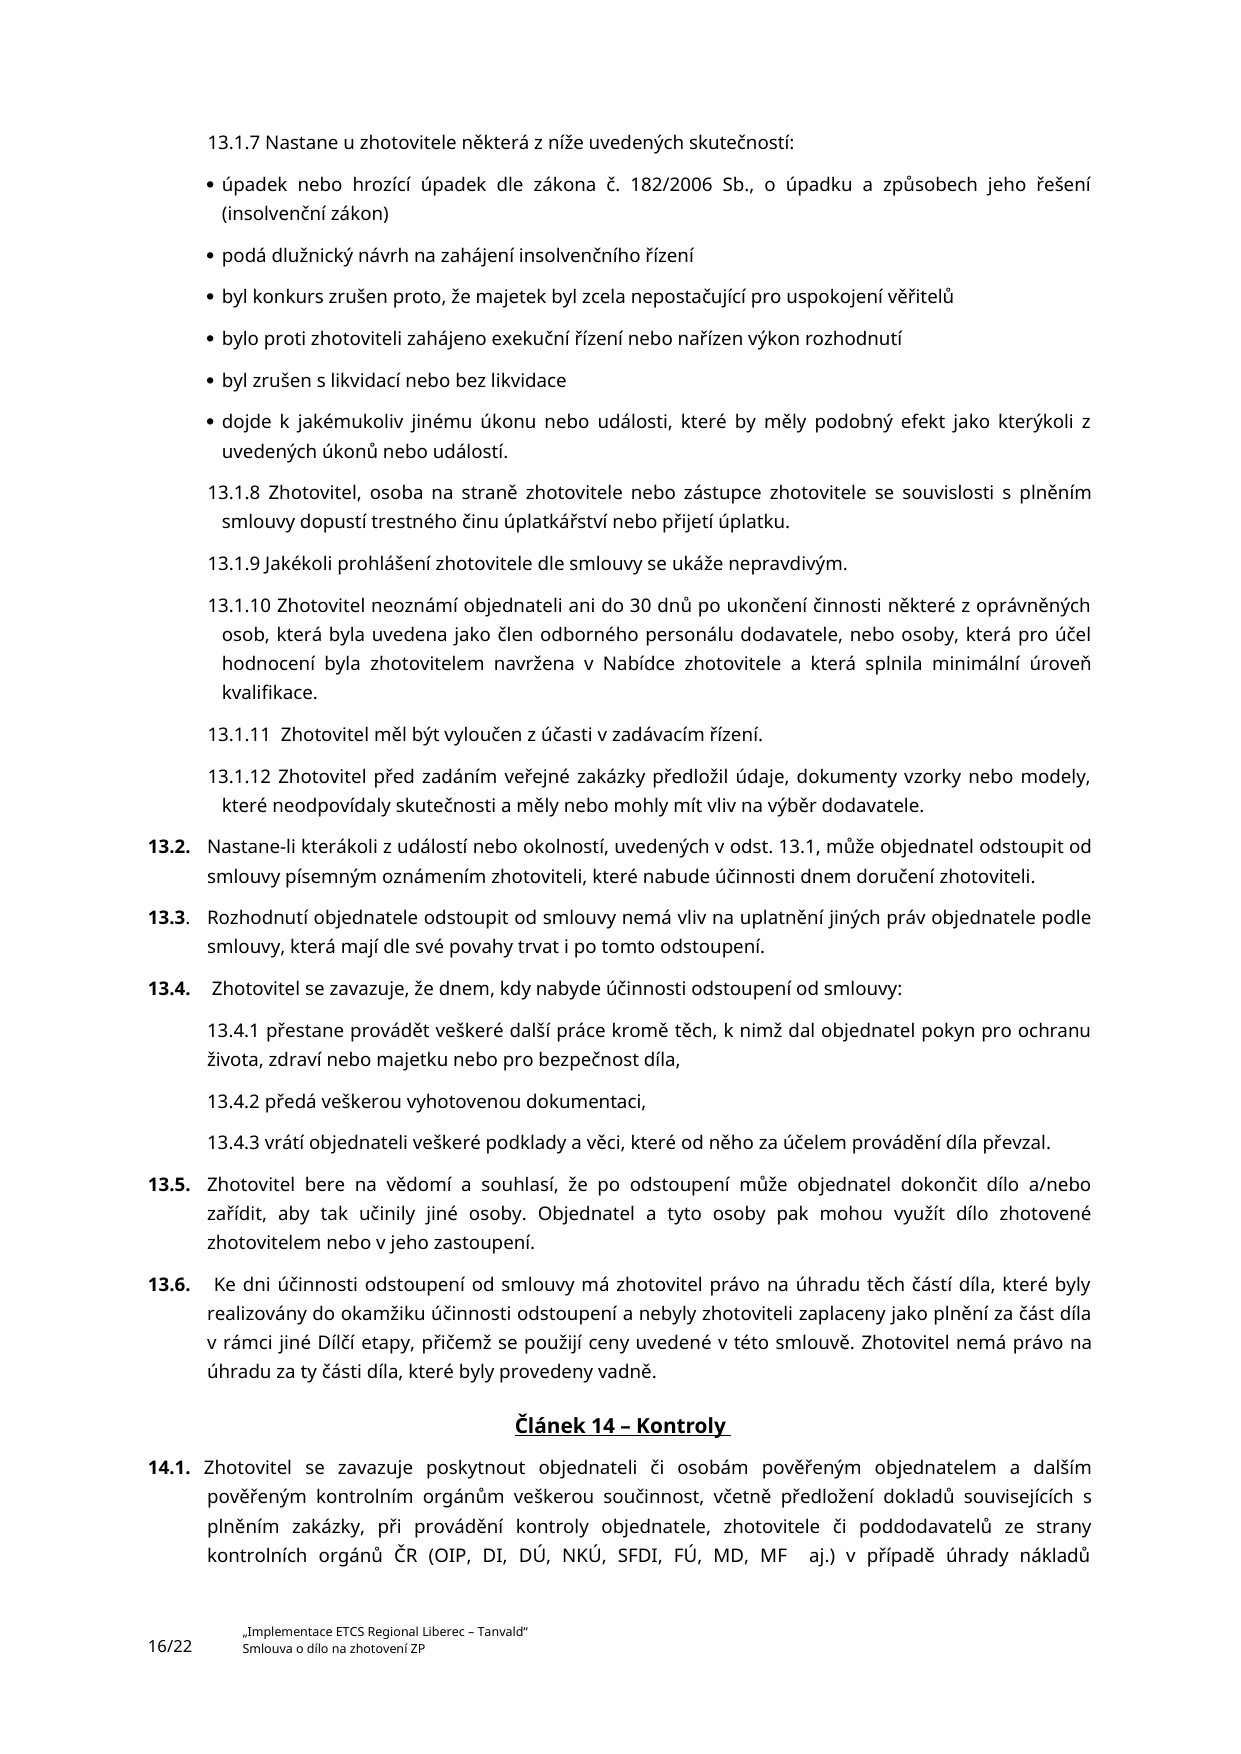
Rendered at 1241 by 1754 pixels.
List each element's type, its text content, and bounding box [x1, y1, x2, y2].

subtitle Článek 14 – Kontroly [148, 1410, 1092, 1439]
list bylo proti zhotoviteli zahájeno exekuční řízení nebo nařízen výkon rozhodnutí [207, 322, 1092, 351]
text 13.1.11 Zhotovitel měl být vyloučen z účasti v zadávacím řízení. [207, 718, 1092, 747]
text 13.3. Rozhodnutí objednatele odstoupit od smlouvy nemá vliv na uplatnění jiných práv objednatele podle smlouvy, která mají dle své povahy trvat i po tomto odstoupení. [148, 901, 1092, 960]
text 13.1.12 Zhotovitel před zadáním veřejné zakázky předložil údaje, dokumenty vzorky nebo modely, které neodpovídaly skutečnosti a měly nebo mohly mít vliv na výběr dodavatele. [207, 760, 1092, 818]
list byl zrušen s likvidací nebo bez likvidace [207, 364, 1092, 393]
text 13.6. Ke dni účinnosti odstoupení od smlouvy má zhotovitel právo na úhradu těch částí díla, které byly realizovány do okamžiku účinnosti odstoupení a nebyly zhotoviteli zaplaceny jako plnění za část díla v rámci jiné Dílčí etapy, přičemž se použijí ceny uvedené v této smlouvě. Zhotovitel nemá právo na úhradu za ty části díla, které byly provedeny vadně. [148, 1268, 1092, 1385]
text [148, 1451, 1092, 1568]
list dojde k jakémukoliv jinému úkonu nebo události, které by měly podobný efekt jako kterýkoli z uvedených úkonů nebo událostí. [207, 406, 1092, 464]
text 13.1.7 Nastane u zhotovitele některá z níže uvedených skutečností: [207, 126, 1092, 156]
text 13.1.9 Jakékoli prohlášení zhotovitele dle smlouvy se ukáže nepravdivým. [207, 547, 1092, 576]
text 13.1.10 Zhotovitel neoznámí objednateli ani do 30 dnů po ukončení činnosti některé z oprávněných osob, která byla uvedena jako člen odborného personálu dodavatele, nebo osoby, která pro účel hodnocení byla zhotovitelem navržena v Nabídce zhotovitele a která splnila minimální úroveň kvalifikace. [207, 589, 1092, 706]
text 13.1.8 Zhotovitel, osoba na straně zhotovitele nebo zástupce zhotovitele se souvislosti s plněním smlouvy dopustí trestného činu úplatkářství nebo přijetí úplatku. [207, 476, 1092, 535]
list podá dlužnický návrh na zahájení insolvenčního řízení [207, 239, 1092, 268]
text 13.4.1 přestane provádět veškeré další práce kromě těch, k nimž dal objednatel pokyn pro ochranu života, zdraví nebo majetku nebo pro bezpečnost díla, [207, 1014, 1092, 1072]
list úpadek nebo hrozící úpadek dle zákona č. 182/2006 Sb., o úpadku a způsobech jeho řešení (insolvenční zákon) [207, 168, 1092, 226]
text 13.4. Zhotovitel se zavazuje, že dnem, kdy nabyde účinnosti odstoupení od smlouvy: [148, 972, 1092, 1001]
text 13.5. Zhotovitel bere na vědomí a souhlasí, že po odstoupení může objednatel dokončit dílo a/nebo zařídit, aby tak učinily jiné osoby. Objednatel a tyto osoby pak mohou využít dílo zhotovené zhotovitelem nebo v jeho zastoupení. [148, 1168, 1092, 1256]
text 13.4.2 předá veškerou vyhotovenou dokumentaci, [207, 1085, 1092, 1114]
text 13.2. Nastane-li kterákoli z událostí nebo okolností, uvedených v odst. 13.1, může objednatel odstoupit od smlouvy písemným oznámením zhotoviteli, které nabude účinnosti dnem doručení zhotoviteli. [148, 831, 1092, 889]
text 13.4.3 vrátí objednateli veškeré podklady a věci, které od něho za účelem provádění díla převzal. [207, 1126, 1092, 1156]
list byl konkurs zrušen proto, že majetek byl zcela nepostačující pro uspokojení věřitelů [207, 281, 1092, 310]
